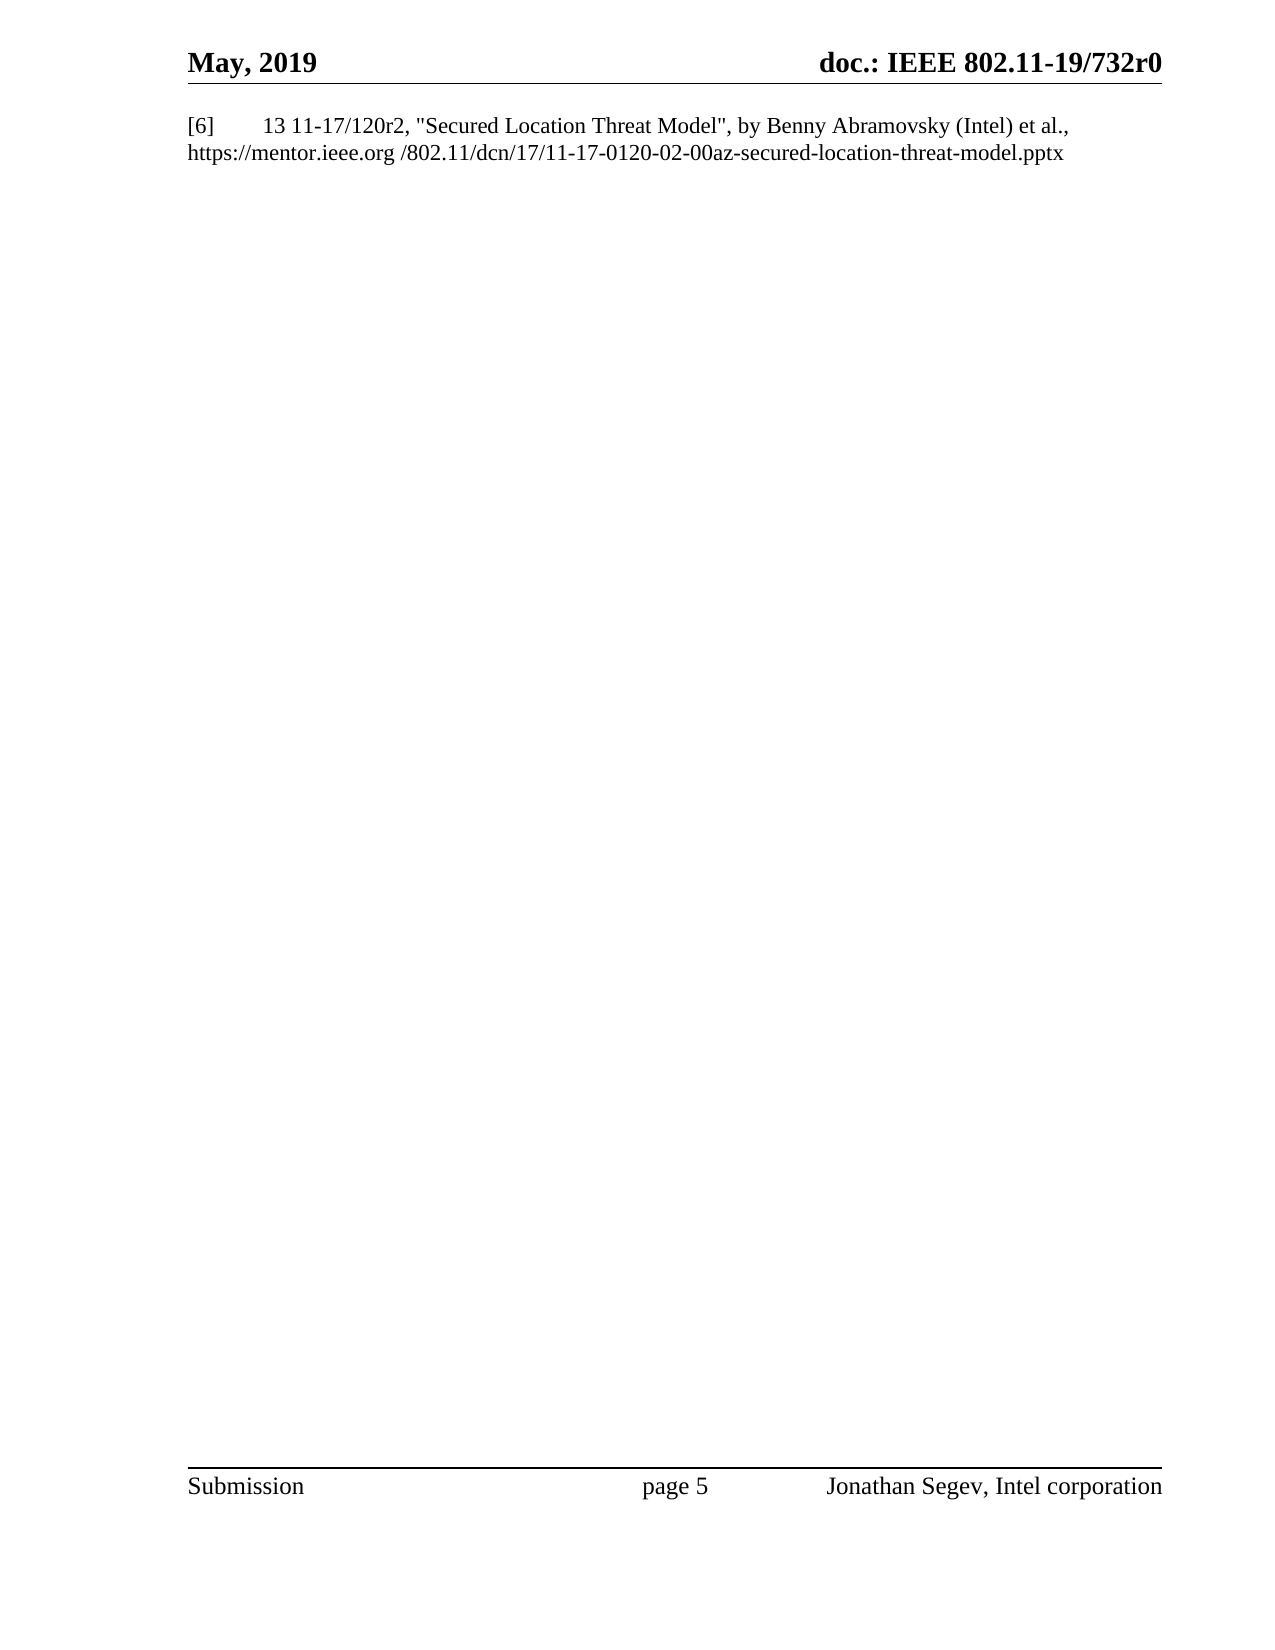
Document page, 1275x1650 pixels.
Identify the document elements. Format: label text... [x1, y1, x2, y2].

text [6] 13 11-17/120r2, "Secured Location Threat Model", by Benny Abramovsky (Intel) et al., https://mentor.ieee.org /802.11/dcn/17/11-17-0120-02-00az-secured-location-threat-model.pptx [187, 112, 1162, 165]
